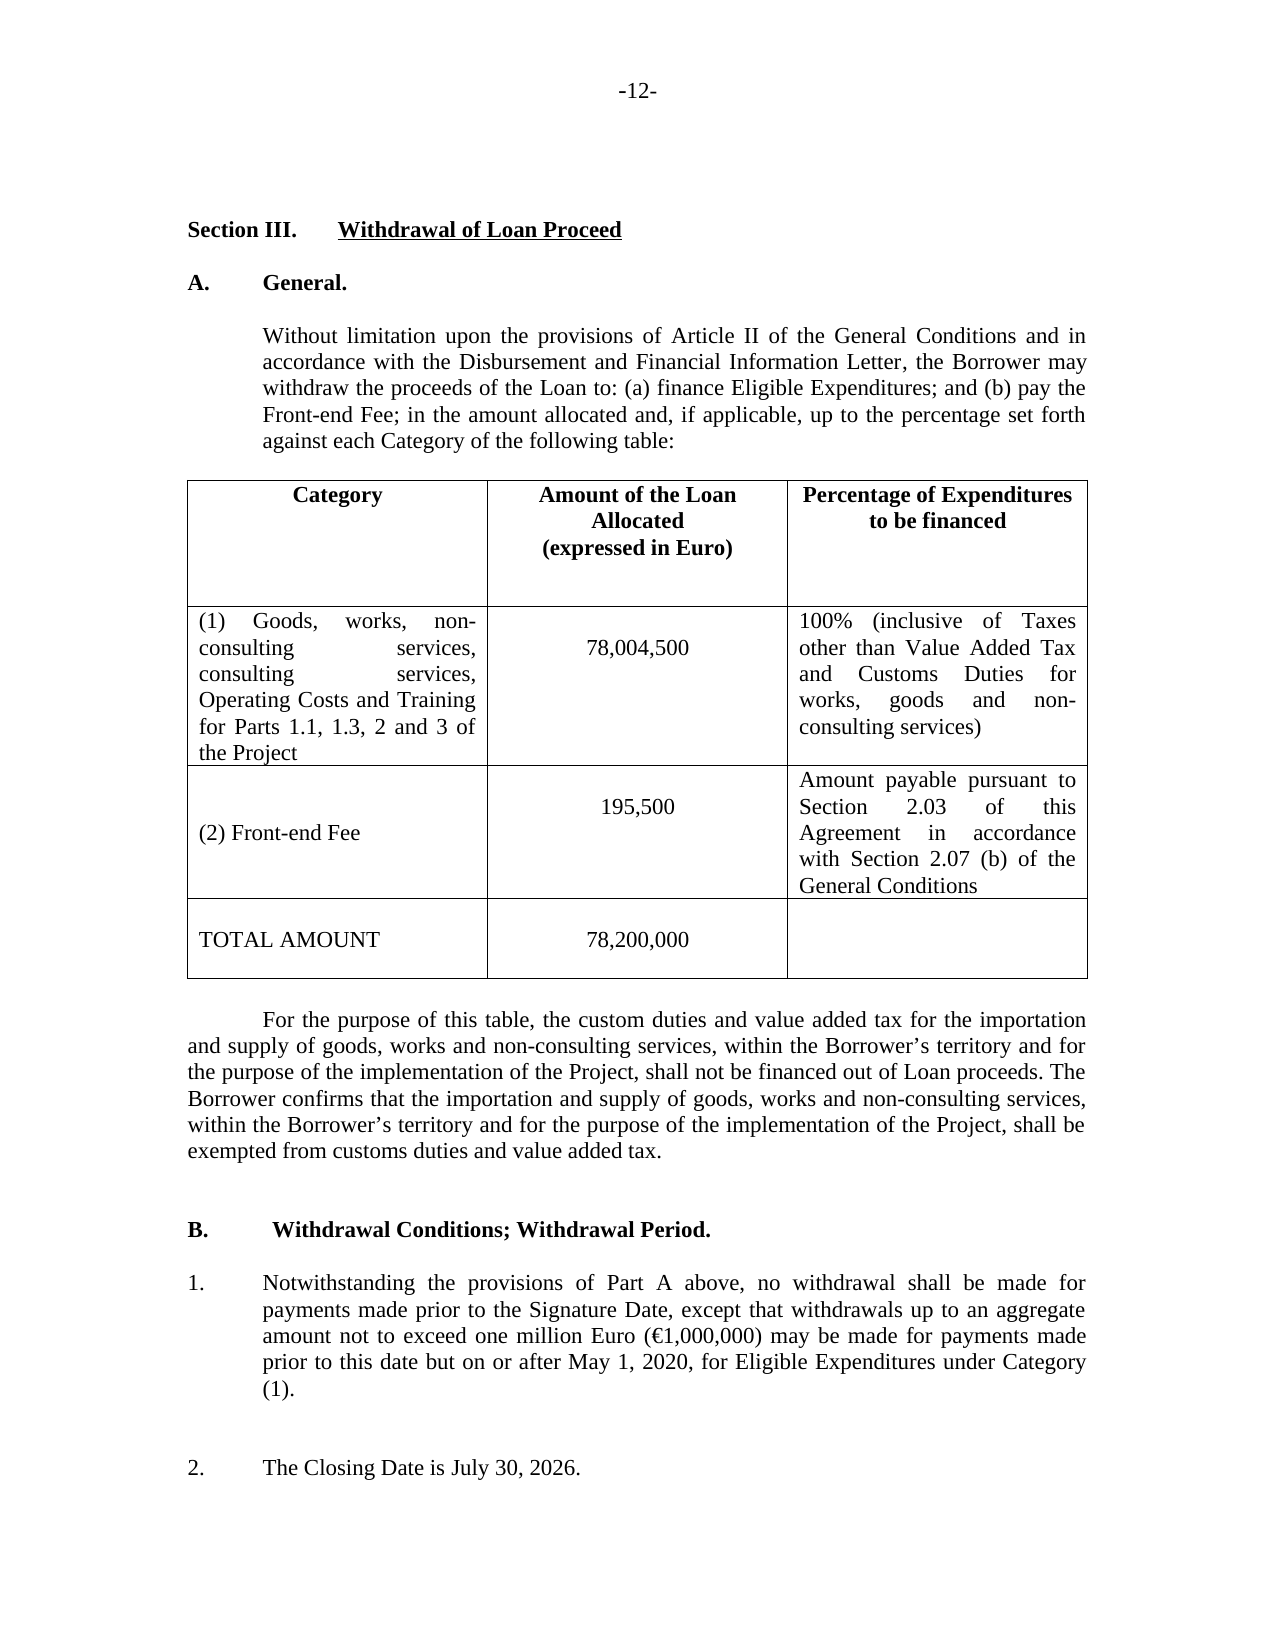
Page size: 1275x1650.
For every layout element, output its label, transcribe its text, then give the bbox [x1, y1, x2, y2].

table_cell TOTAL AMOUNT [188, 899, 487, 978]
table_header Category [188, 481, 487, 606]
text Section III. Withdrawal of Loan Proceed [187, 216, 1087, 243]
text A. General. [187, 269, 1087, 295]
table_cell 78,200,000 [488, 899, 787, 978]
table_cell (2) Front-end Fee [188, 766, 487, 898]
table_cell (1) Goods, works, non-consulting services, consulting services, Operating Costs and Training for Parts 1.1, 1.3, 2 and 3 of the Project [188, 607, 487, 765]
table_cell 78,004,500 [488, 607, 787, 765]
table_cell Amount payable pursuant to Section 2.03 of this Agreement in accordance with Section 2.07 (b) of the General Conditions [788, 766, 1087, 898]
table_header Amount of the Loan Allocated (expressed in Euro) [488, 481, 787, 606]
text For the purpose of this table, the custom duties and value added tax for the importation and supply of goods, works and non-consulting services, within the Borrower’s territory and for the purpose of the implementation of the Project, shall not be financed out of Loan proceeds. The Borrower confirms that the importation and supply of goods, works and non-consulting services, within the Borrower’s territory and for the purpose of the implementation of the Project, shall be exempted from customs duties and value added tax. [187, 1006, 1087, 1164]
table_cell 100% (inclusive of Taxes other than Value Added Tax and Customs Duties for works, goods and non-consulting services) [788, 607, 1087, 765]
table_cell 195,500 [488, 766, 787, 898]
text 1. Notwithstanding the provisions of Part A above, no withdrawal shall be made for payments made prior to the Signature Date, except that withdrawals up to an aggregate amount not to exceed one million Euro (€1,000,000) may be made for payments made prior to this date but on or after May 1, 2020, for Eligible Expenditures under Category (1). [187, 1269, 1087, 1401]
table_cell [788, 899, 1087, 978]
list The Closing Date is July 30, 2026. [187, 1454, 1087, 1480]
text Without limitation upon the provisions of Article II of the General Conditions and in accordance with the Disbursement and Financial Information Letter, the Borrower may withdraw the proceeds of the Loan to: (a) finance Eligible Expenditures; and (b) pay the Front-end Fee; in the amount allocated and, if applicable, up to the percentage set forth against each Category of the following table: [262, 322, 1087, 453]
text B. Withdrawal Conditions; Withdrawal Period. [187, 1217, 1087, 1243]
table_header Percentage of Expenditures to be financed [788, 481, 1087, 606]
